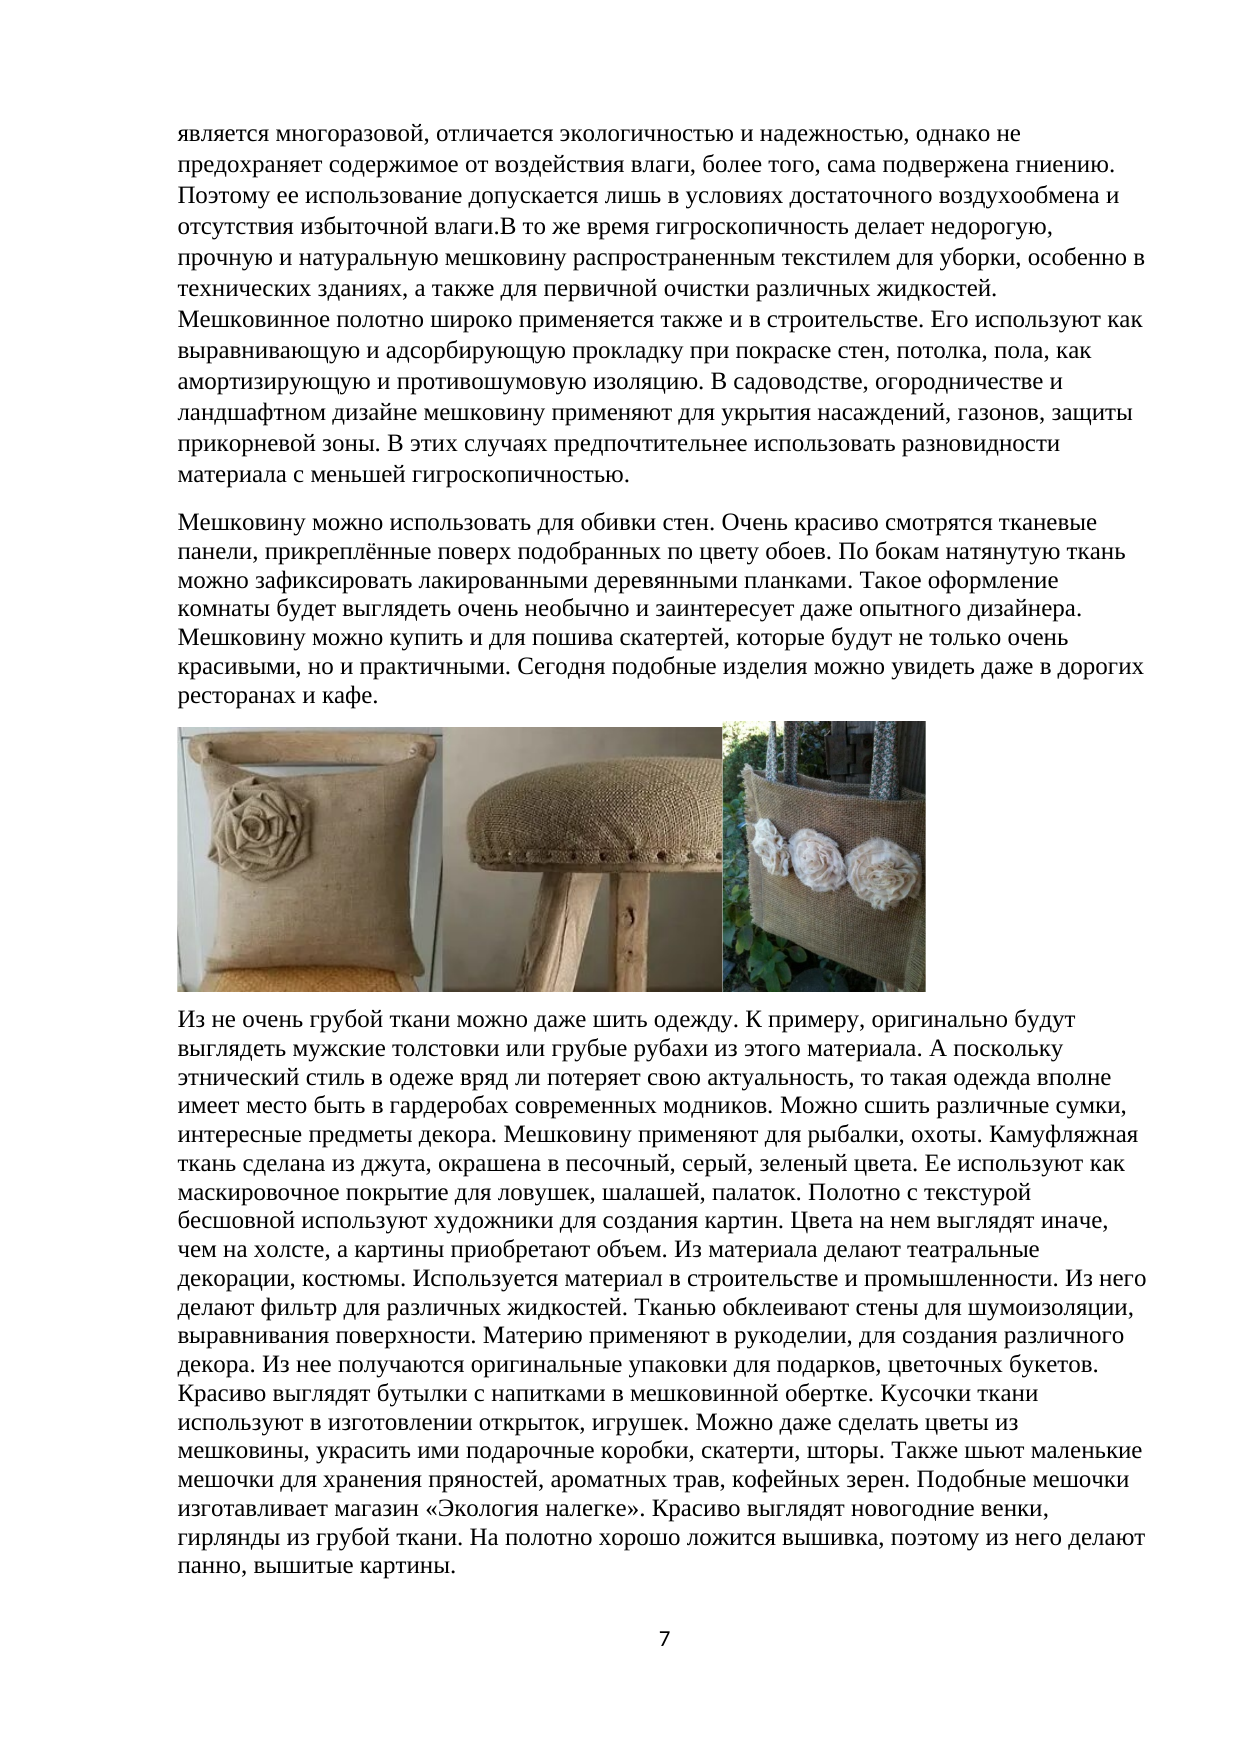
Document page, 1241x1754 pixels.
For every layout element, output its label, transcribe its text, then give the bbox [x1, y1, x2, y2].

picture [177, 721, 926, 992]
text Из не очень грубой ткани можно даже шить одежду. К примеру, оригинально будут выглядеть мужские толстовки или грубые рубахи из этого материала. А поскольку этнический стиль в одеже вряд ли потеряет свою актуальность, то такая одежда вполне имеет место быть в гардеробах современных модников. Можно сшить различные сумки, интересные предметы декора. Мешковину применяют для рыбалки, охоты. Камуфляжная ткань сделана из джута, окрашена в песочный, серый, зеленый цвета. Ее используют как маскировочное покрытие для ловушек, шалашей, палаток. Полотно с текстурой бесшовной используют художники для создания картин. Цвета на нем выглядят иначе, чем на холсте, а картины приобретают объем. Из материала делают театральные декорации, костюмы. Используется материал в строительстве и промышленности. Из него делают фильтр для различных жидкостей. Тканью обклеивают стены для шумоизоляции, выравнивания поверхности. Материю применяют в рукоделии, для создания различного декора. Из нее получаются оригинальные упаковки для подарков, цветочных букетов. Красиво выглядят бутылки с напитками в мешковинной обертке. Кусочки ткани используют в изготовлении открыток, игрушек. Можно даже сделать цветы из мешковины, украсить ими подарочные коробки, скатерти, шторы. Также шьют маленькие мешочки для хранения пряностей, ароматных трав, кофейных зерен. Подобные мешочки изготавливает магазин «Экология налегке». Красиво выглядят новогодние венки, гирлянды из грубой ткани. На полотно хорошо ложится вышивка, поэтому из него делают панно, вышитые картины. [177, 1004, 1152, 1579]
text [177, 118, 1152, 488]
text Мешковину можно использовать для обивки стен. Очень красиво смотрятся тканевые панели, прикреплённые поверх подобранных по цвету обоев. По бокам натянутую ткань можно зафиксировать лакированными деревянными планками. Такое оформление комнаты будет выглядеть очень необычно и заинтересует даже опытного дизайнера. Мешковину можно купить и для пошива скатертей, которые будут не только очень красивыми, но и практичными. Сегодня подобные изделия можно увидеть даже в дорогих ресторанах и кафе. [177, 507, 1152, 708]
